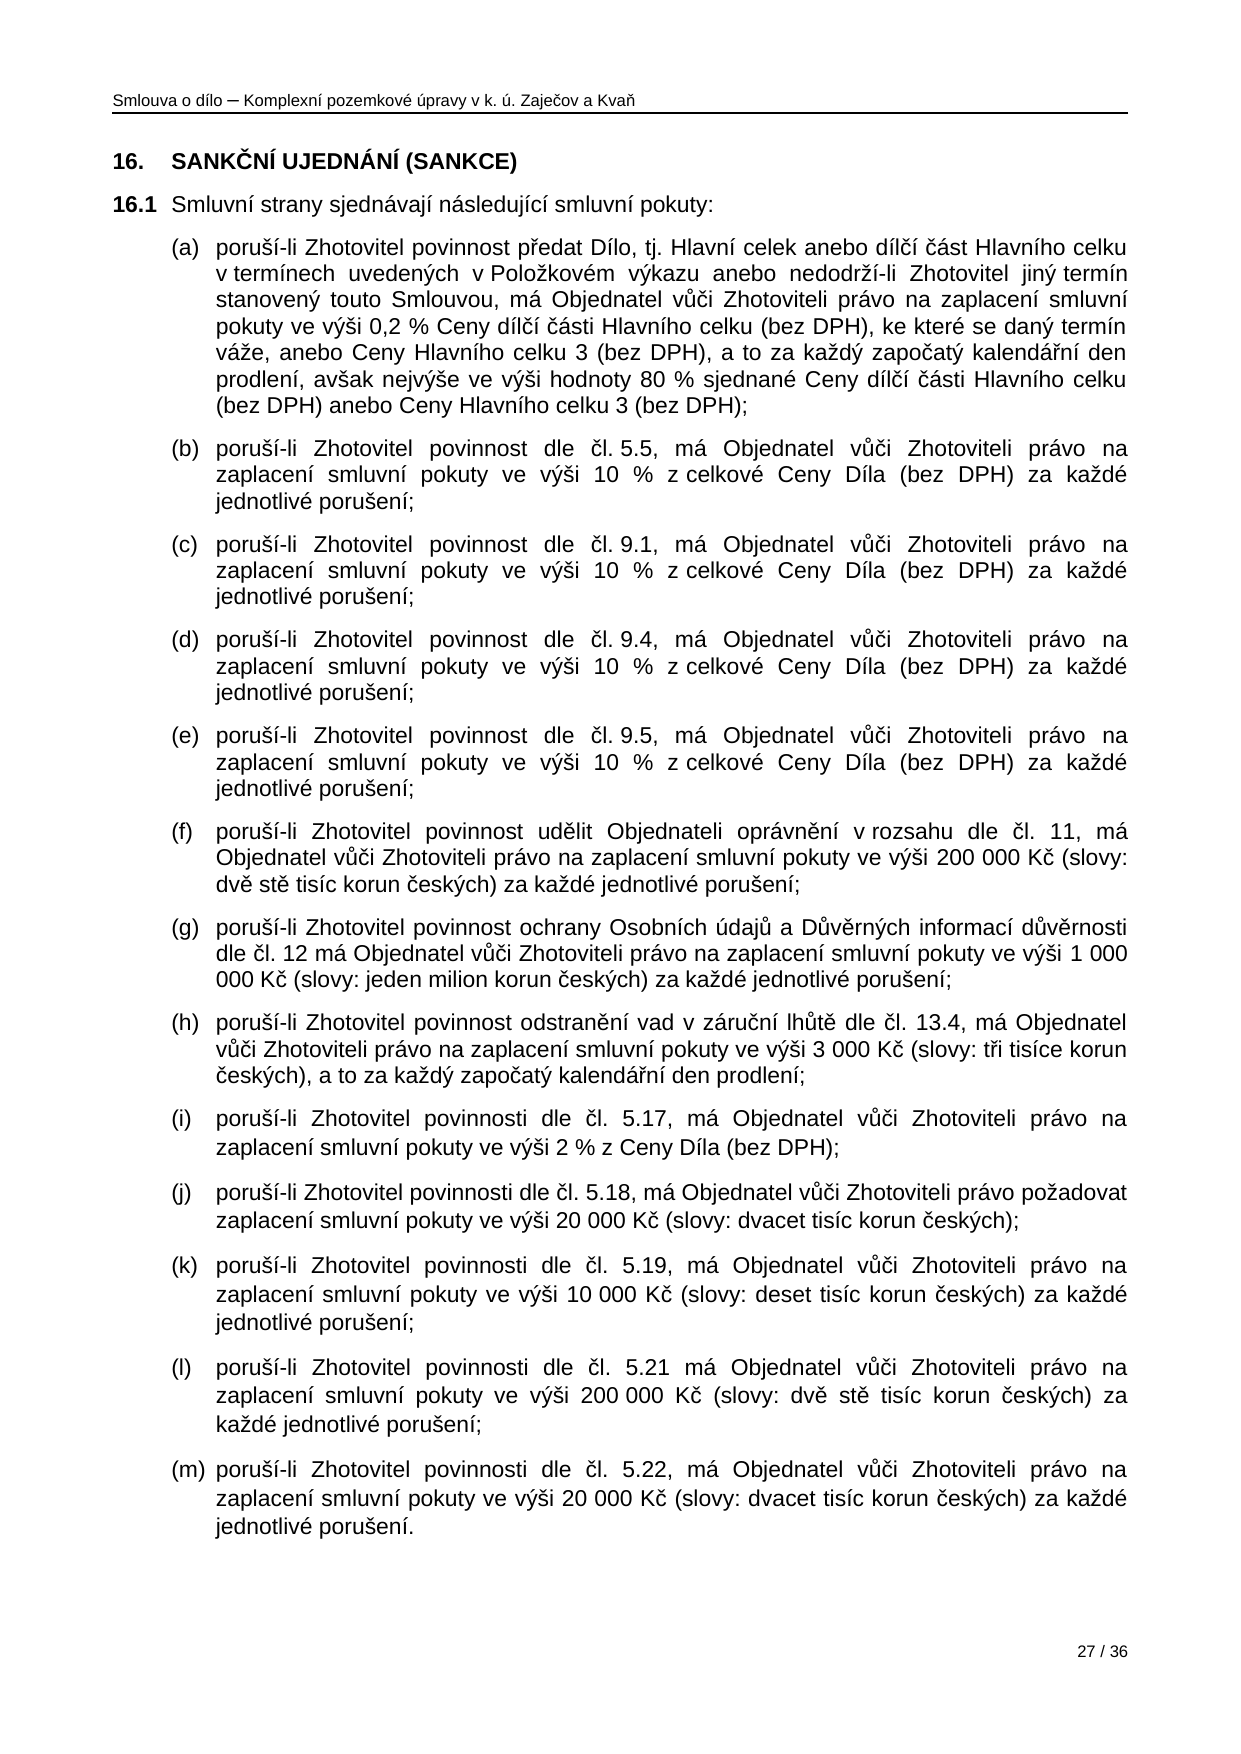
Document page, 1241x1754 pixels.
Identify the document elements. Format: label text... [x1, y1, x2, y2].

list poruší-li Zhotovitel povinnost dle čl. 9.4, má Objednatel vůči Zhotoviteli právo na zaplacení smluvní pokuty ve výši 10 % z celkové Ceny Díla (bez DPH) za každé jednotlivé porušení; [171, 626, 1128, 705]
text poruší-li Zhotovitel povinnosti dle čl. 5.19, má Objednatel vůči Zhotoviteli právo na zaplacení smluvní pokuty ve výši 10 000 Kč (slovy: deset tisíc korun českých) za každé jednotlivé porušení; [171, 1252, 1128, 1335]
list poruší-li Zhotovitel povinnost dle čl. 9.1, má Objednatel vůči Zhotoviteli právo na zaplacení smluvní pokuty ve výši 10 % z celkové Ceny Díla (bez DPH) za každé jednotlivé porušení; [171, 531, 1128, 610]
list poruší-li Zhotovitel povinnost dle čl. 5.5, má Objednatel vůči Zhotoviteli právo na zaplacení smluvní pokuty ve výši 10 % z celkové Ceny Díla (bez DPH) za každé jednotlivé porušení; [171, 435, 1128, 514]
text poruší-li Zhotovitel povinnost udělit Objednateli oprávnění v rozsahu dle čl. 11, má Objednatel vůči Zhotoviteli právo na zaplacení smluvní pokuty ve výši 200 000 Kč (slovy: dvě stě tisíc korun českých) za každé jednotlivé porušení; [171, 818, 1128, 897]
text poruší-li Zhotovitel povinnost ochrany Osobních údajů a Důvěrných informací důvěrnosti dle čl. 12 má Objednatel vůči Zhotoviteli právo na zaplacení smluvní pokuty ve výši 1 000 000 Kč (slovy: jeden milion korun českých) za každé jednotlivé porušení; [171, 913, 1128, 993]
text poruší-li Zhotovitel povinnosti dle čl. 5.18, má Objednatel vůči Zhotoviteli právo požadovat zaplacení smluvní pokuty ve výši 20 000 Kč (slovy: dvacet tisíc korun českých); [171, 1178, 1128, 1233]
list poruší-li Zhotovitel povinnost dle čl. 9.5, má Objednatel vůči Zhotoviteli právo na zaplacení smluvní pokuty ve výši 10 % z celkové Ceny Díla (bez DPH) za každé jednotlivé porušení; [171, 722, 1128, 801]
text Smluvní strany sjednávají následující smluvní pokuty: [112, 191, 1128, 217]
text poruší-li Zhotovitel povinnosti dle čl. 5.17, má Objednatel vůči Zhotoviteli právo na zaplacení smluvní pokuty ve výši 2 % z Ceny Díla (bez DPH); [171, 1105, 1128, 1160]
list poruší-li Zhotovitel povinnost předat Dílo, tj. Hlavní celek anebo dílčí část Hlavního celku v termínech uvedených v Položkovém výkazu anebo nedodrží-li Zhotovitel jiný termín stanovený touto Smlouvou, má Objednatel vůči Zhotoviteli právo na zaplacení smluvní pokuty ve výši 0,2 % Ceny dílčí části Hlavního celku (bez DPH), ke které se daný termín váže, anebo Ceny Hlavního celku 3 (bez DPH), a to za každý započatý kalendářní den prodlení, avšak nejvýše ve výši hodnoty 80 % sjednané Ceny dílčí části Hlavního celku (bez DPH) anebo Ceny Hlavního celku 3 (bez DPH); [171, 234, 1128, 418]
text Sankční ujednání (SANKCE) [112, 148, 1128, 174]
text poruší-li Zhotovitel povinnosti dle čl. 5.21 má Objednatel vůči Zhotoviteli právo na zaplacení smluvní pokuty ve výši 200 000 Kč (slovy: dvě stě tisíc korun českých) za každé jednotlivé porušení; [171, 1354, 1128, 1437]
text poruší-li Zhotovitel povinnosti dle čl. 5.22, má Objednatel vůči Zhotoviteli právo na zaplacení smluvní pokuty ve výši 20 000 Kč (slovy: dvacet tisíc korun českých) za každé jednotlivé porušení. [171, 1456, 1128, 1539]
text poruší-li Zhotovitel povinnost odstranění vad v záruční lhůtě dle čl. 13.4, má Objednatel vůči Zhotoviteli právo na zaplacení smluvní pokuty ve výši 3 000 Kč (slovy: tři tisíce korun českých), a to za každý započatý kalendářní den prodlení; [171, 1009, 1128, 1088]
